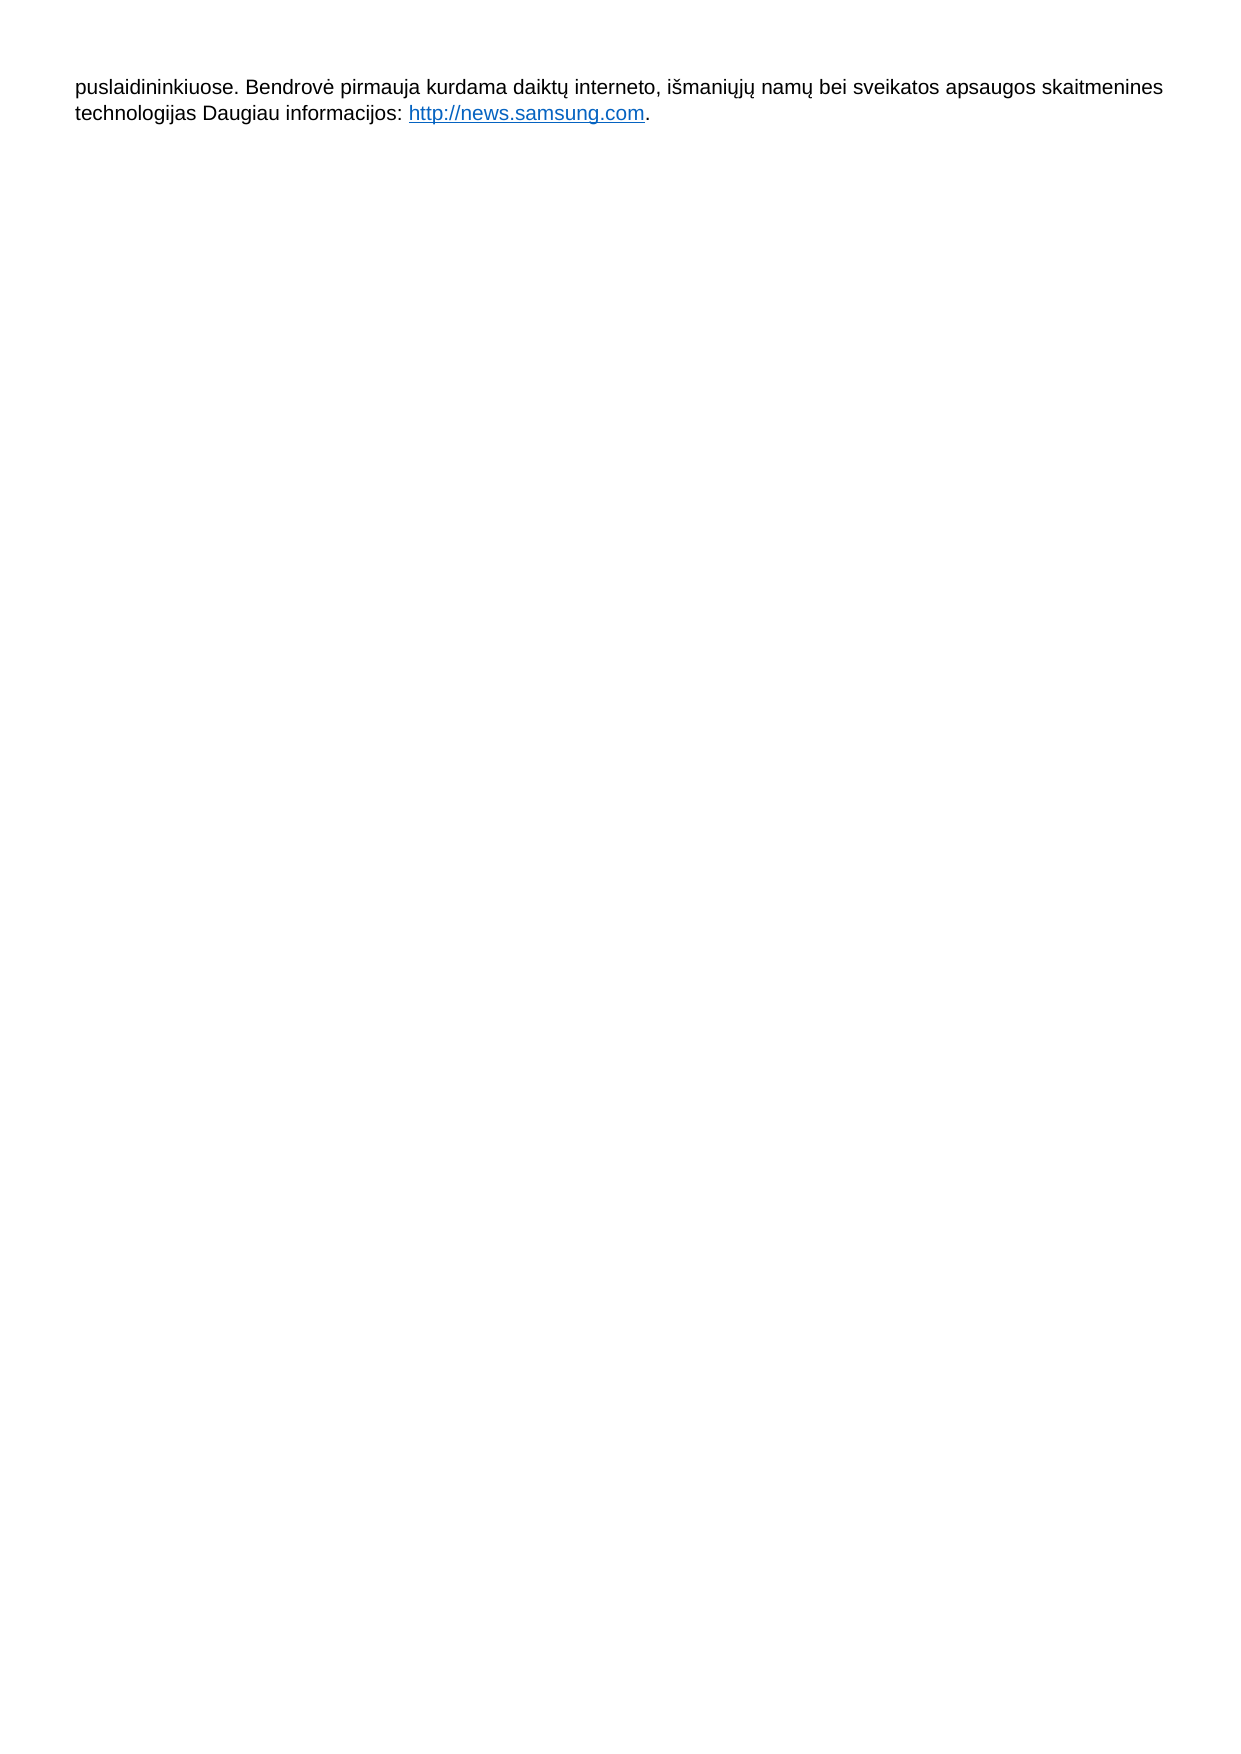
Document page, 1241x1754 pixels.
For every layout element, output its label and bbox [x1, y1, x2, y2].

text [75, 75, 1165, 125]
